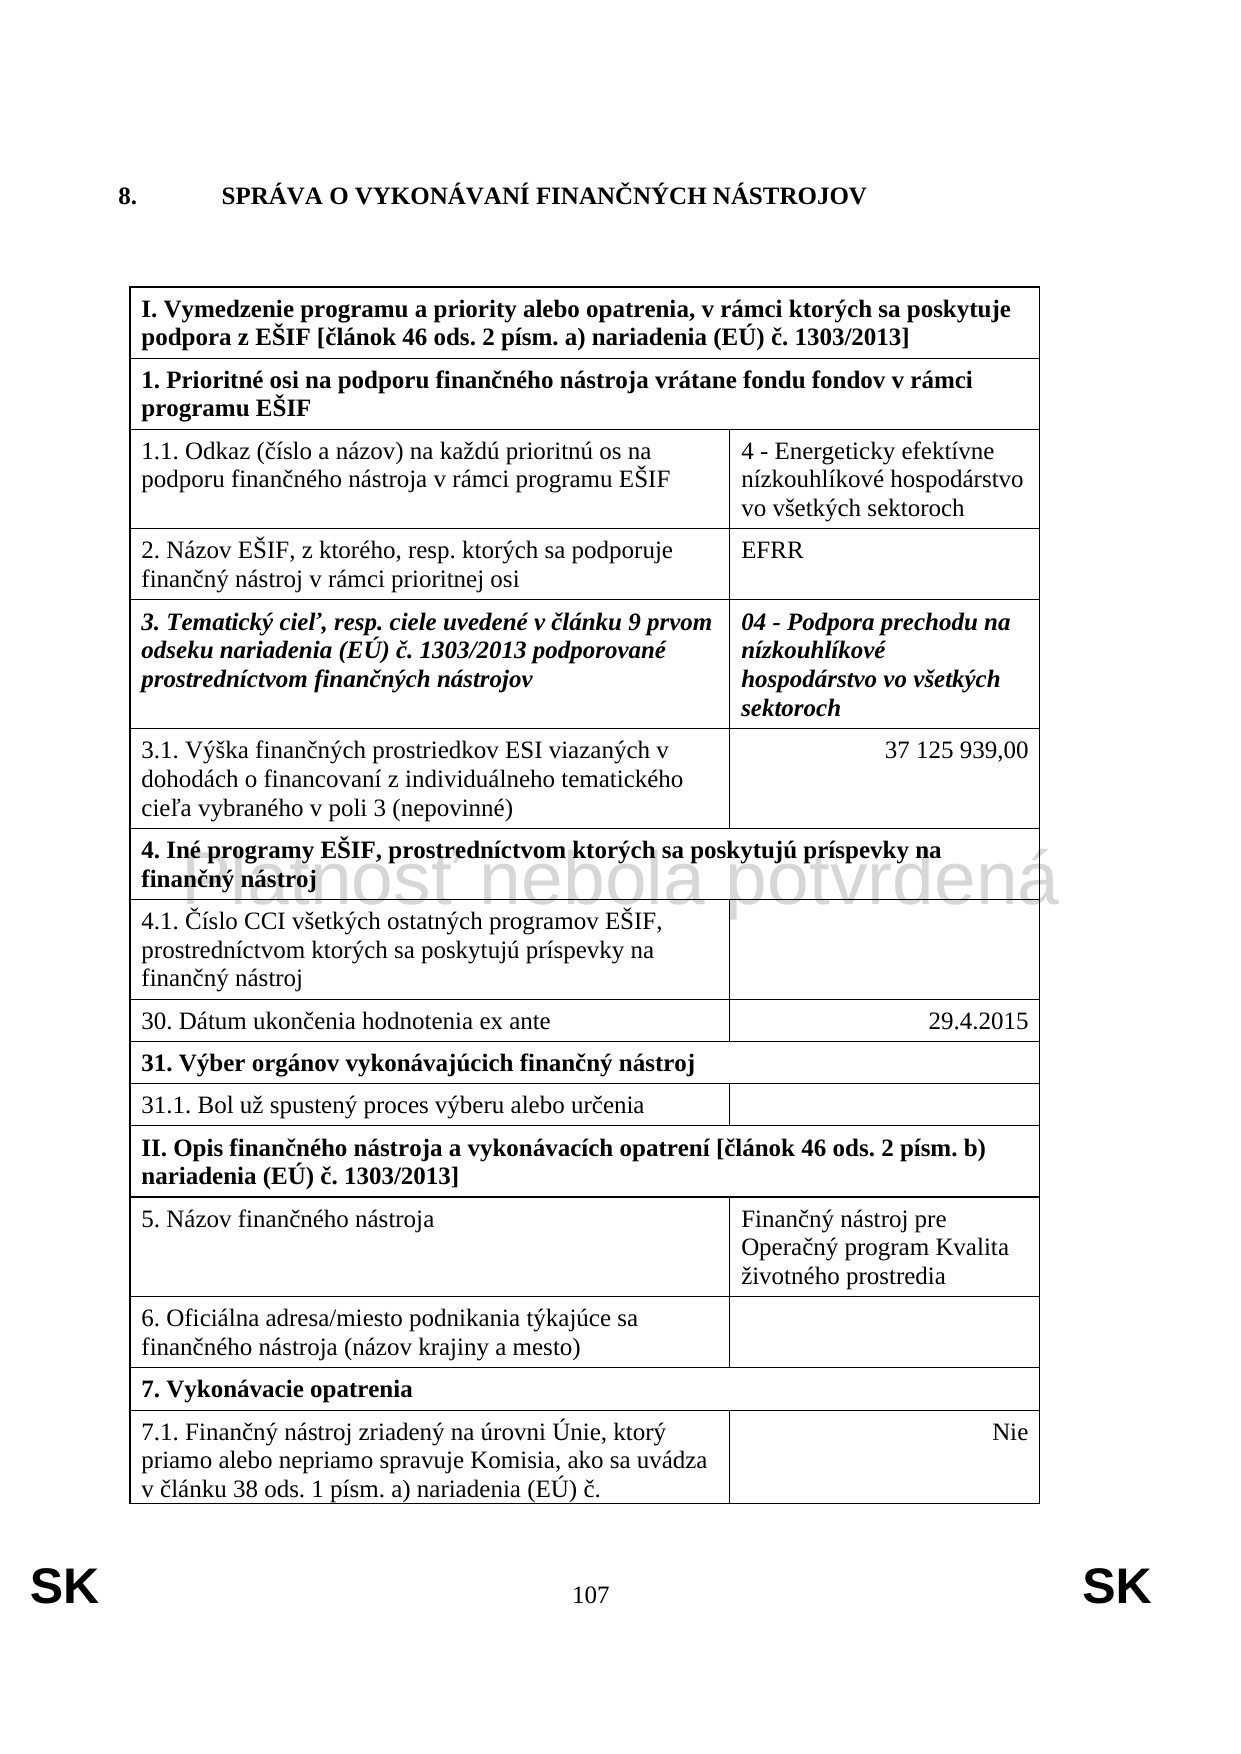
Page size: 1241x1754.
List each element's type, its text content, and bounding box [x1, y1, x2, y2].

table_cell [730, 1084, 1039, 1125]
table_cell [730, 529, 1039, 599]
subtitle SPRÁVA O VYKONÁVANÍ FINANČNÝCH NÁSTROJOV [118, 181, 1187, 210]
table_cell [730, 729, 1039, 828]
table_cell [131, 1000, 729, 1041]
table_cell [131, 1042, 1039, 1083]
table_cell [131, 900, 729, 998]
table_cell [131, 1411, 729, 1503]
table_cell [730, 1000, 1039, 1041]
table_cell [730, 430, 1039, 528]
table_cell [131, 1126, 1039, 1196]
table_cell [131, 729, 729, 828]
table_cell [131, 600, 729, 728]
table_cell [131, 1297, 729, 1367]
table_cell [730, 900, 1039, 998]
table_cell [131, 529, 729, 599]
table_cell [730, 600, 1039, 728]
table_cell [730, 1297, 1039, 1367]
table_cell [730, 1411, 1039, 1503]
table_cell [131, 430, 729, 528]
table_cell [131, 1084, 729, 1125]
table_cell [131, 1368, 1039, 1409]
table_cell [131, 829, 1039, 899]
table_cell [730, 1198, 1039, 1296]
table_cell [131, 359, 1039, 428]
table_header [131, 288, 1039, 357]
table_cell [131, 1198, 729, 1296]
